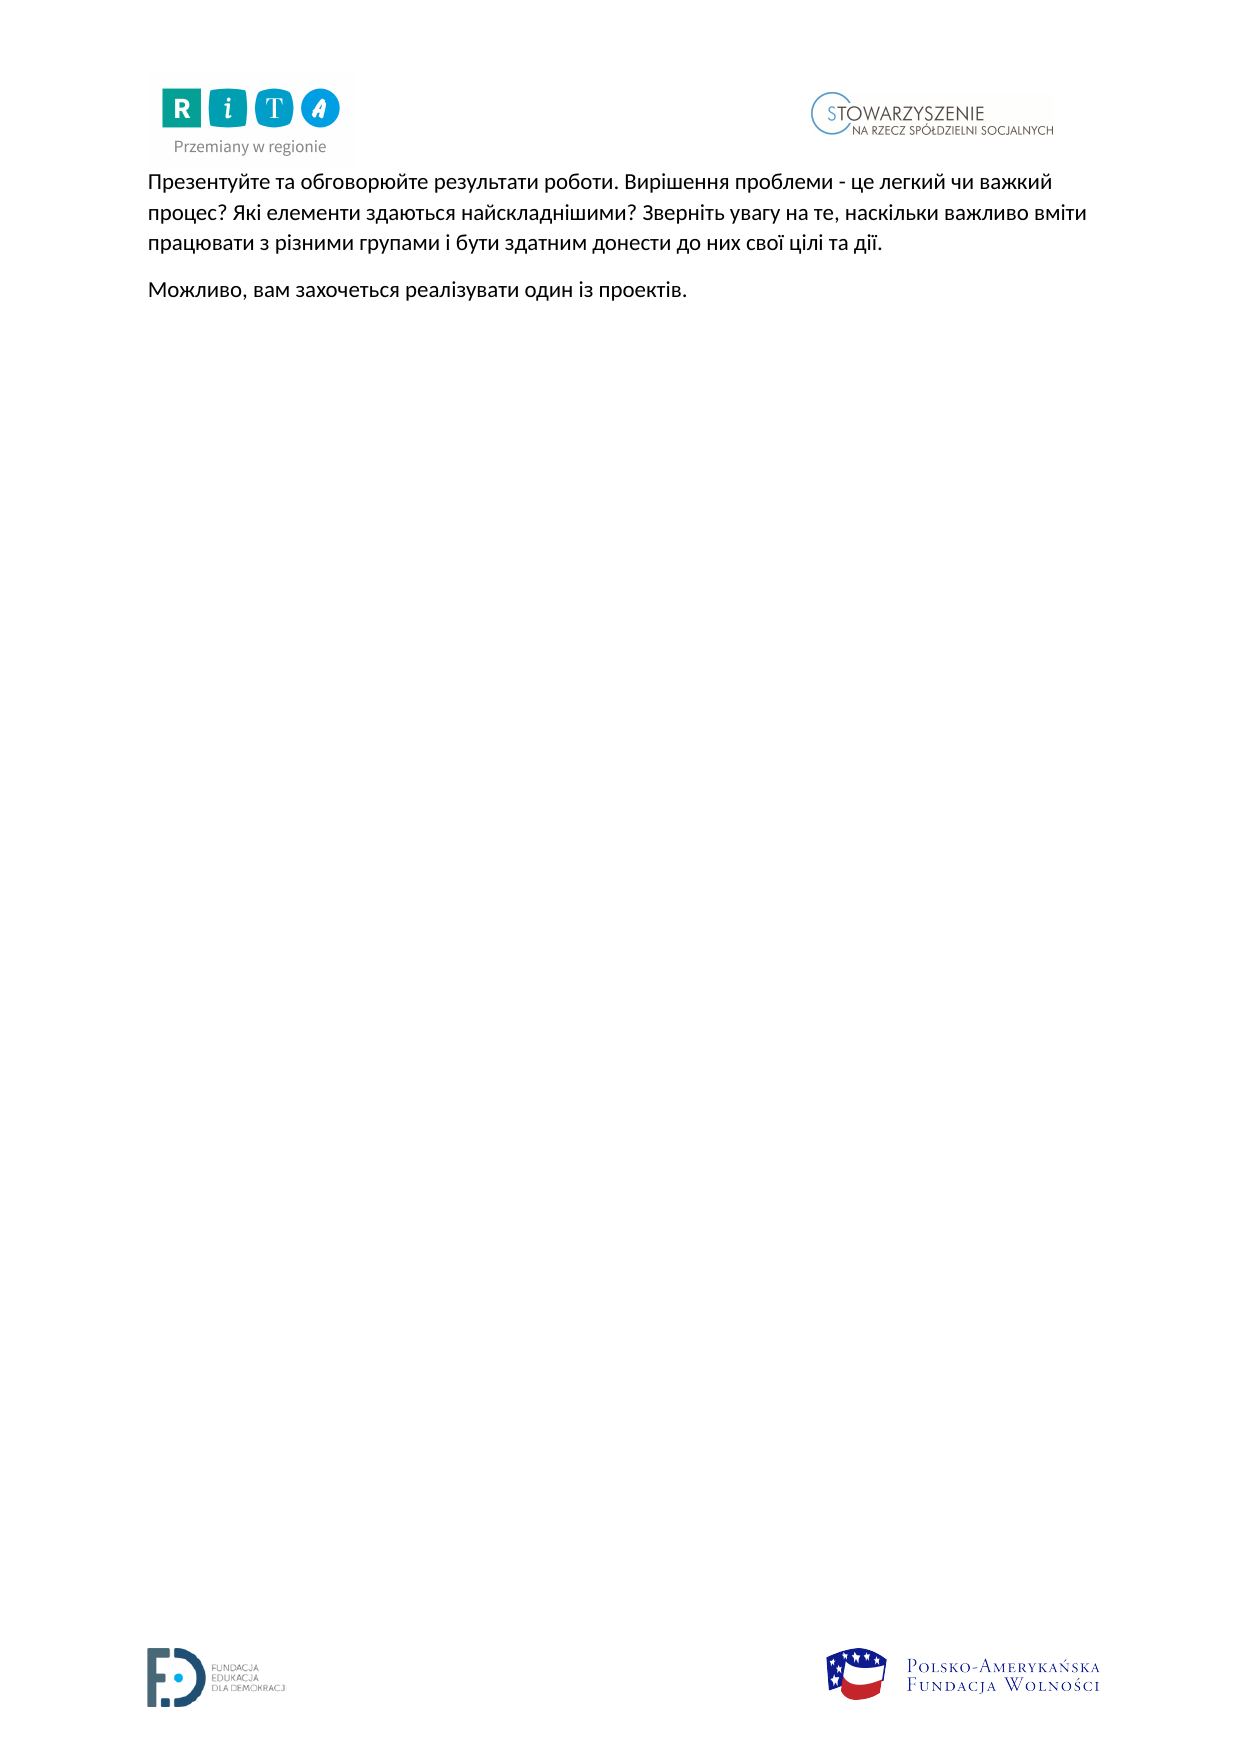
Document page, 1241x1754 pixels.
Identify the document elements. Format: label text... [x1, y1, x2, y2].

picture [811, 92, 1053, 135]
picture [147, 1648, 287, 1707]
text Презентуйте та обговорюйте результати роботи. Вирішення проблеми - це легкий чи важкий процес? Які елементи здаються найскладнішими? Зверніть увагу на те, наскільки важливо вміти працювати з різними групами і бути здатним донести до них свої цілі та дії. [148, 167, 1093, 256]
text Можливо, вам захочеться реалізувати один із проектів. [148, 275, 1093, 303]
picture [147, 73, 355, 168]
picture [826, 1648, 1100, 1700]
